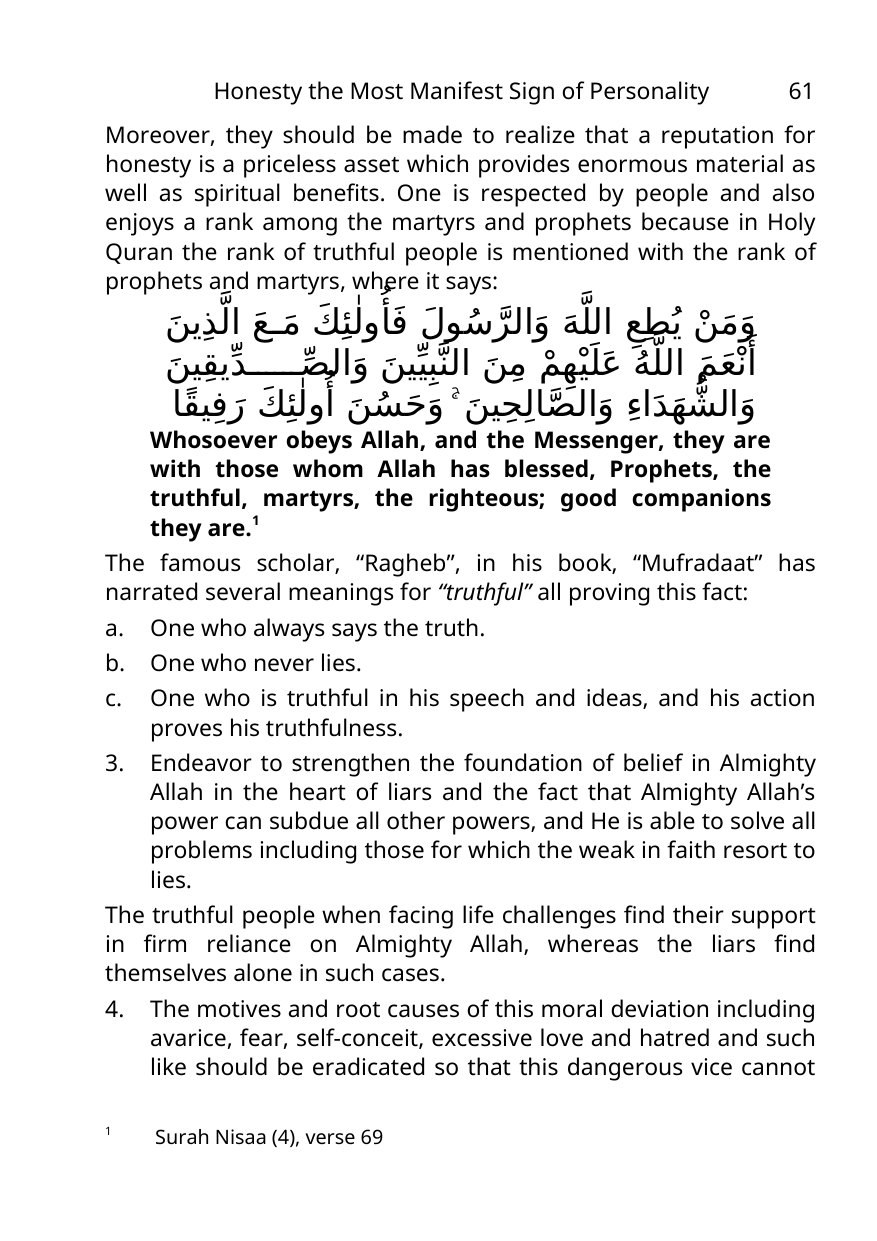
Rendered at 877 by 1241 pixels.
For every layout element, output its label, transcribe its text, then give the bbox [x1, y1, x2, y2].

text 3. Endeavor to strengthen the foundation of belief in Almighty Allah in the heart of liars and the fact that Almighty Allah’s power can subdue all other powers, and He is able to solve all problems including those for which the weak in faith resort to lies. [105, 748, 817, 894]
text c. One who is truthful in his speech and ideas, and his action proves his truthfulness. [105, 683, 817, 742]
text Moreover, they should be made to realize that a reputation for honesty is a priceless asset which provides enormous material as well as spiritual benefits. One is respected by people and also enjoys a rank among the martyrs and prophets because in Holy Quran the rank of truthful people is mentioned with the rank of prophets and martyrs, where it says: [105, 120, 817, 295]
text a. One who always says the truth. [105, 613, 817, 642]
text Whosoever obeys Allah, and the Messenger, they are with those whom Allah has blessed, Prophets, the truthful, martyrs, the righteous; good companions they are. [150, 425, 772, 542]
text The famous scholar, “Ragheb”, in his book, “Mufradaat” has narrated several meanings for “truthful” all proving this fact: [105, 548, 817, 606]
text The truthful people when facing life challenges find their support in firm reliance on Almighty Allah, whereas the liars find themselves alone in such cases. [105, 900, 817, 988]
text وَمَنْ يُطِعِ اللَّهَ وَالرَّسُولَ فَأُولٰئِكَ مَعَ الَّذِينَ أَنْعَمَ اللَّهُ عَلَيْهِمْ مِنَ النَّبِيِّينَ وَالصِّدِّيقِينَ وَالشُّهَدَاءِ وَالصَّالِحِينَ ۚ وَحَسُنَ أُولٰئِكَ رَفِيقًا [165, 301, 757, 425]
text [105, 994, 817, 1081]
text b. One who never lies. [105, 648, 817, 677]
